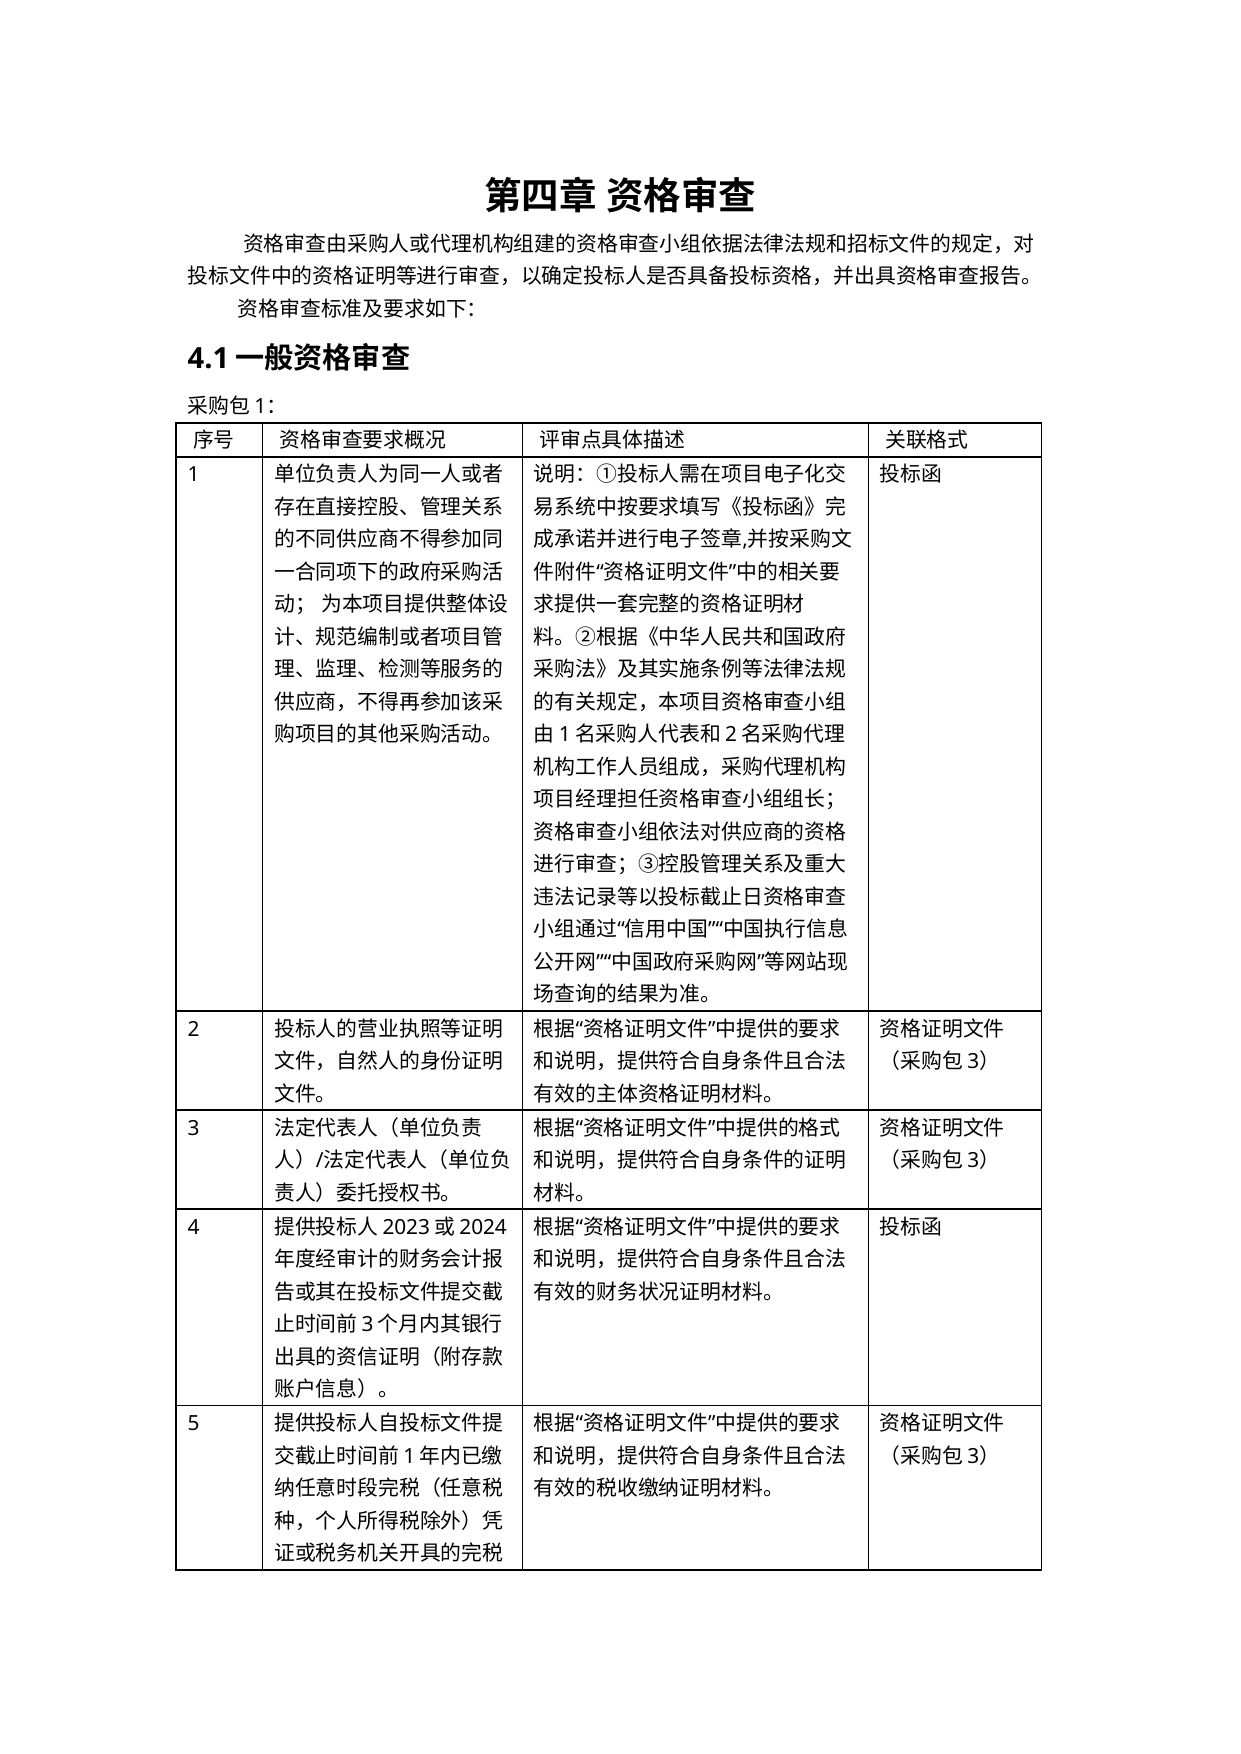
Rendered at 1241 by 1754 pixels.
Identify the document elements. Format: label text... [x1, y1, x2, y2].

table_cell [523, 1406, 868, 1569]
table_cell 说明：①投标人需在项目电子化交易系统中按要求填写《投标函》完成承诺并进行电子签章,并按采购文件附件“资格证明文件”中的相关要求提供一套完整的资格证明材料。②根据《中华人民共和国政府采购法》及其实施条例等法律法规的有关规定，本项目资格审查小组由1名采购人代表和2名采购代理机构工作人员组成，采购代理机构项目经理担任资格审查小组组长；资格审查小组依法对供应商的资格进行审查；③控股管理关系及重大违法记录等以投标截止日资格审查小组通过“信用中国”“中国执行信息公开网”“中国政府采购网”等网站现场查询的结果为准。 [523, 458, 868, 1010]
table_header 序号 [177, 424, 262, 456]
table_cell 资格证明文件（采购包3） [869, 1012, 1041, 1109]
table_header 关联格式 [869, 424, 1041, 456]
table_cell 根据“资格证明文件”中提供的要求和说明，提供符合自身条件且合法有效的财务状况证明材料。 [523, 1210, 868, 1405]
table_cell 3 [177, 1111, 262, 1208]
table_header 评审点具体描述 [523, 424, 868, 456]
table_cell 法定代表人（单位负责人）/法定代表人（单位负责人）委托授权书。 [263, 1111, 522, 1208]
table_cell 2 [177, 1012, 262, 1109]
table_cell 5 [177, 1406, 262, 1569]
text 4.1一般资格审查 [187, 324, 1053, 389]
table_cell 4 [177, 1210, 262, 1405]
text 资格审查由采购人或代理机构组建的资格审查小组依据法律法规和招标文件的规定，对投标文件中的资格证明等进行审查，以确定投标人是否具备投标资格，并出具资格审查报告。 [187, 227, 1053, 292]
table_cell 根据“资格证明文件”中提供的要求和说明，提供符合自身条件且合法有效的主体资格证明材料。 [523, 1012, 868, 1109]
table_cell 投标人的营业执照等证明文件，自然人的身份证明文件。 [263, 1012, 522, 1109]
table_cell 单位负责人为同一人或者存在直接控股、管理关系的不同供应商不得参加同一合同项下的政府采购活动； 为本项目提供整体设计、规范编制或者项目管理、监理、检测等服务的供应商，不得再参加该采购项目的其他采购活动。 [263, 458, 522, 1010]
table_cell 根据“资格证明文件”中提供的格式和说明，提供符合自身条件的证明材料。 [523, 1111, 868, 1208]
table_cell 资格证明文件（采购包3） [869, 1406, 1041, 1569]
text 采购包1： [187, 389, 1053, 422]
text 第四章 资格审查 [187, 162, 1053, 227]
table_cell 投标函 [869, 458, 1041, 1010]
table_cell 提供投标人2023或2024年度经审计的财务会计报告或其在投标文件提交截止时间前3个月内其银行出具的资信证明（附存款账户信息）。 [263, 1210, 522, 1405]
table_cell 资格证明文件（采购包3） [869, 1111, 1041, 1208]
table_cell 1 [177, 458, 262, 1010]
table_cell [263, 1406, 522, 1569]
table_cell 投标函 [869, 1210, 1041, 1405]
table_header 资格审查要求概况 [263, 424, 522, 456]
text 资格审查标准及要求如下： [187, 292, 1053, 324]
